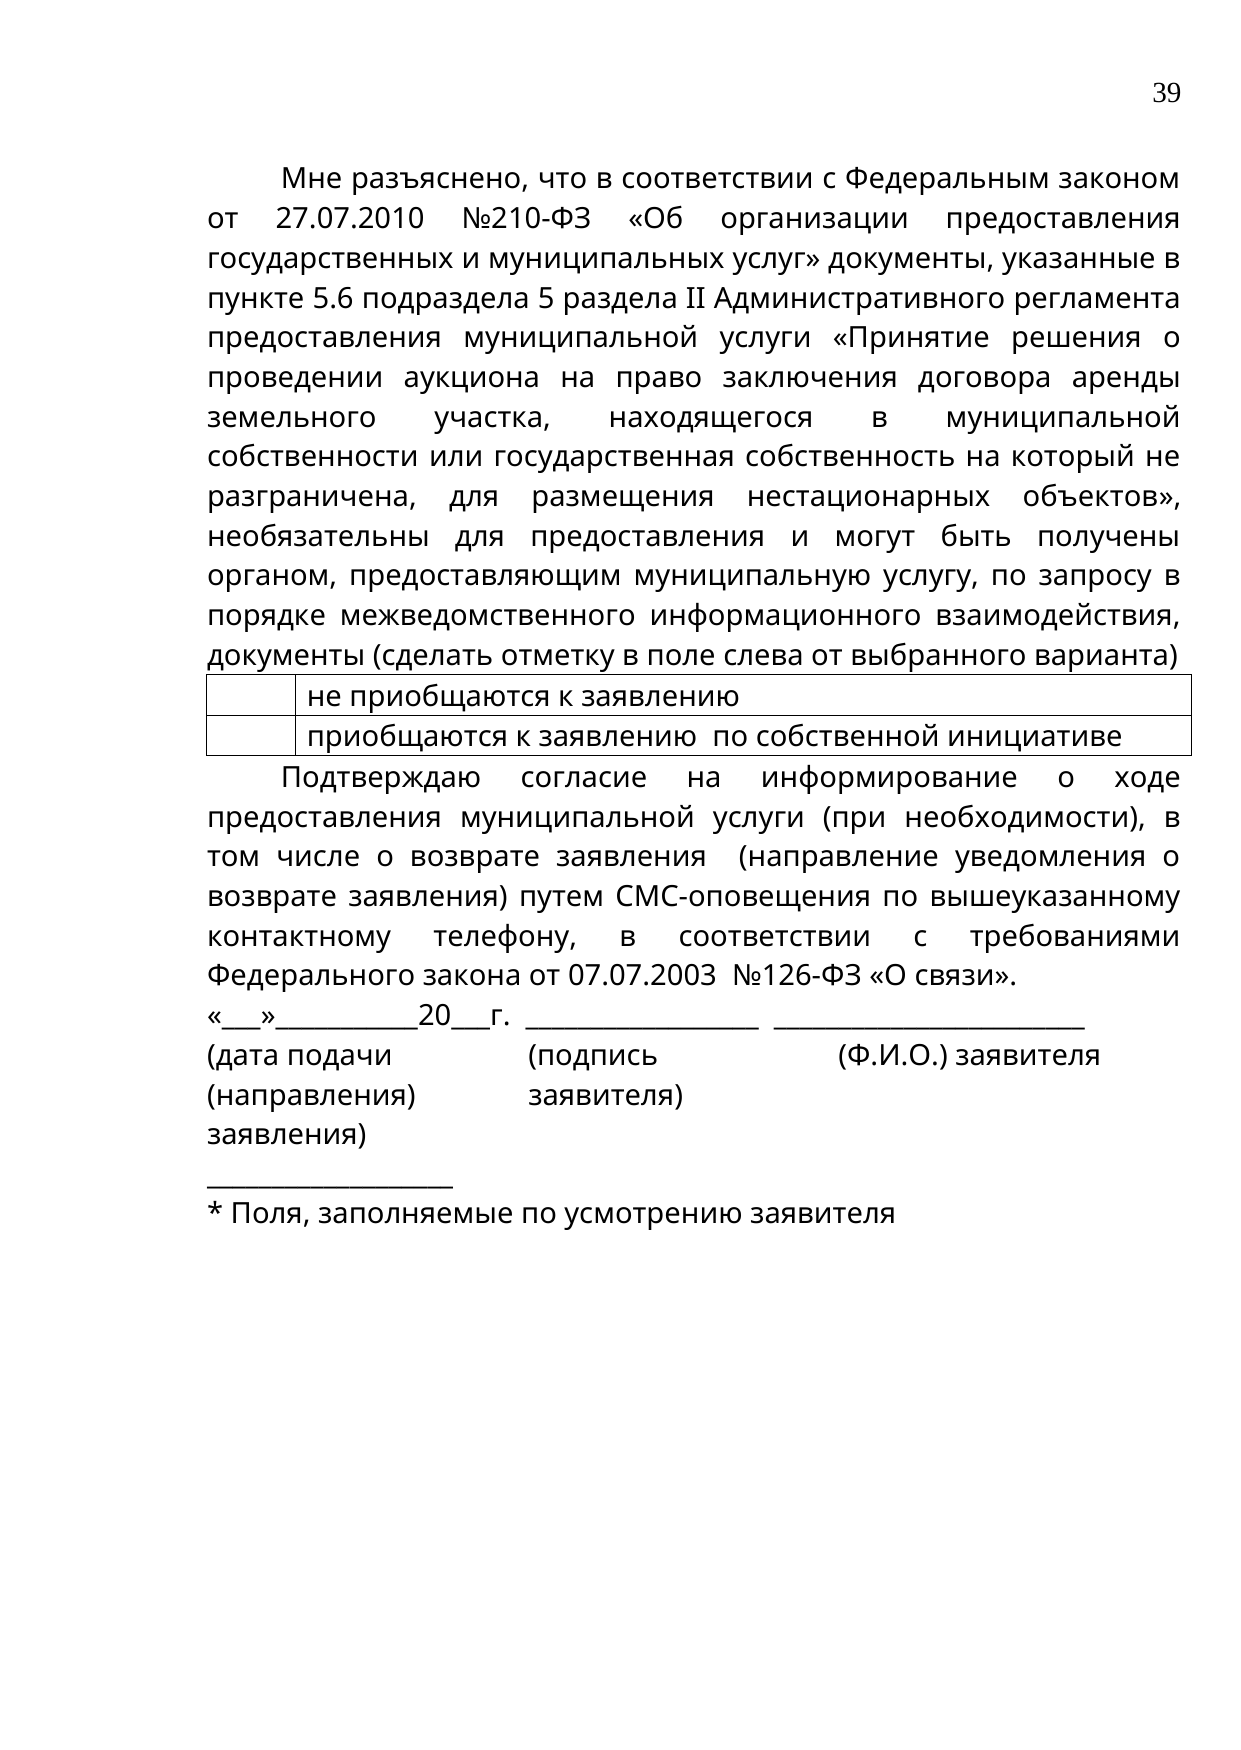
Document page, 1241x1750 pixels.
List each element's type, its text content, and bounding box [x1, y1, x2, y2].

table_header (дата подачи (направления) заявления) [196, 1034, 517, 1153]
table_header (подпись заявителя) [517, 1034, 827, 1153]
table_cell [207, 716, 295, 755]
text ___________________ [207, 1153, 1181, 1193]
text Подтверждаю согласие на информирование о ходе предоставления муниципальной услуги (при необходимости), в том числе о возврате заявления (направление уведомления о возврате заявления) путем СМС-оповещения по вышеуказанному контактному телефону, в соответствии с требованиями Федерального закона от 07.07.2003 №126-ФЗ «О связи». [207, 756, 1181, 994]
text «___»___________20___г. __________________ ________________________ [207, 994, 1181, 1034]
table_header (Ф.И.О.) заявителя [827, 1034, 1181, 1153]
table_header [207, 675, 295, 714]
text * Поля, заполняемые по усмотрению заявителя [207, 1193, 1181, 1232]
text Мне разъяснено, что в соответствии с Федеральным законом от 27.07.2010 №210-ФЗ «Об организации предоставления государственных и муниципальных услуг» документы, указанные в пункте 5.6 подраздела 5 раздела II Административного регламента предоставления муниципальной услуги «Принятие решения о проведении аукциона на право заключения договора аренды земельного участка, находящегося в муниципальной собственности или государственная собственность на который не разграничена, для размещения нестационарных объектов», необязательны для предоставления и могут быть получены органом, предоставляющим муниципальную услугу, по запросу в порядке межведомственного информационного взаимодействия, документы (сделать отметку в поле слева от выбранного варианта) [207, 158, 1181, 674]
table_header не приобщаются к заявлению [296, 675, 1191, 714]
table_cell приобщаются к заявлению по собственной инициативе [296, 716, 1191, 755]
